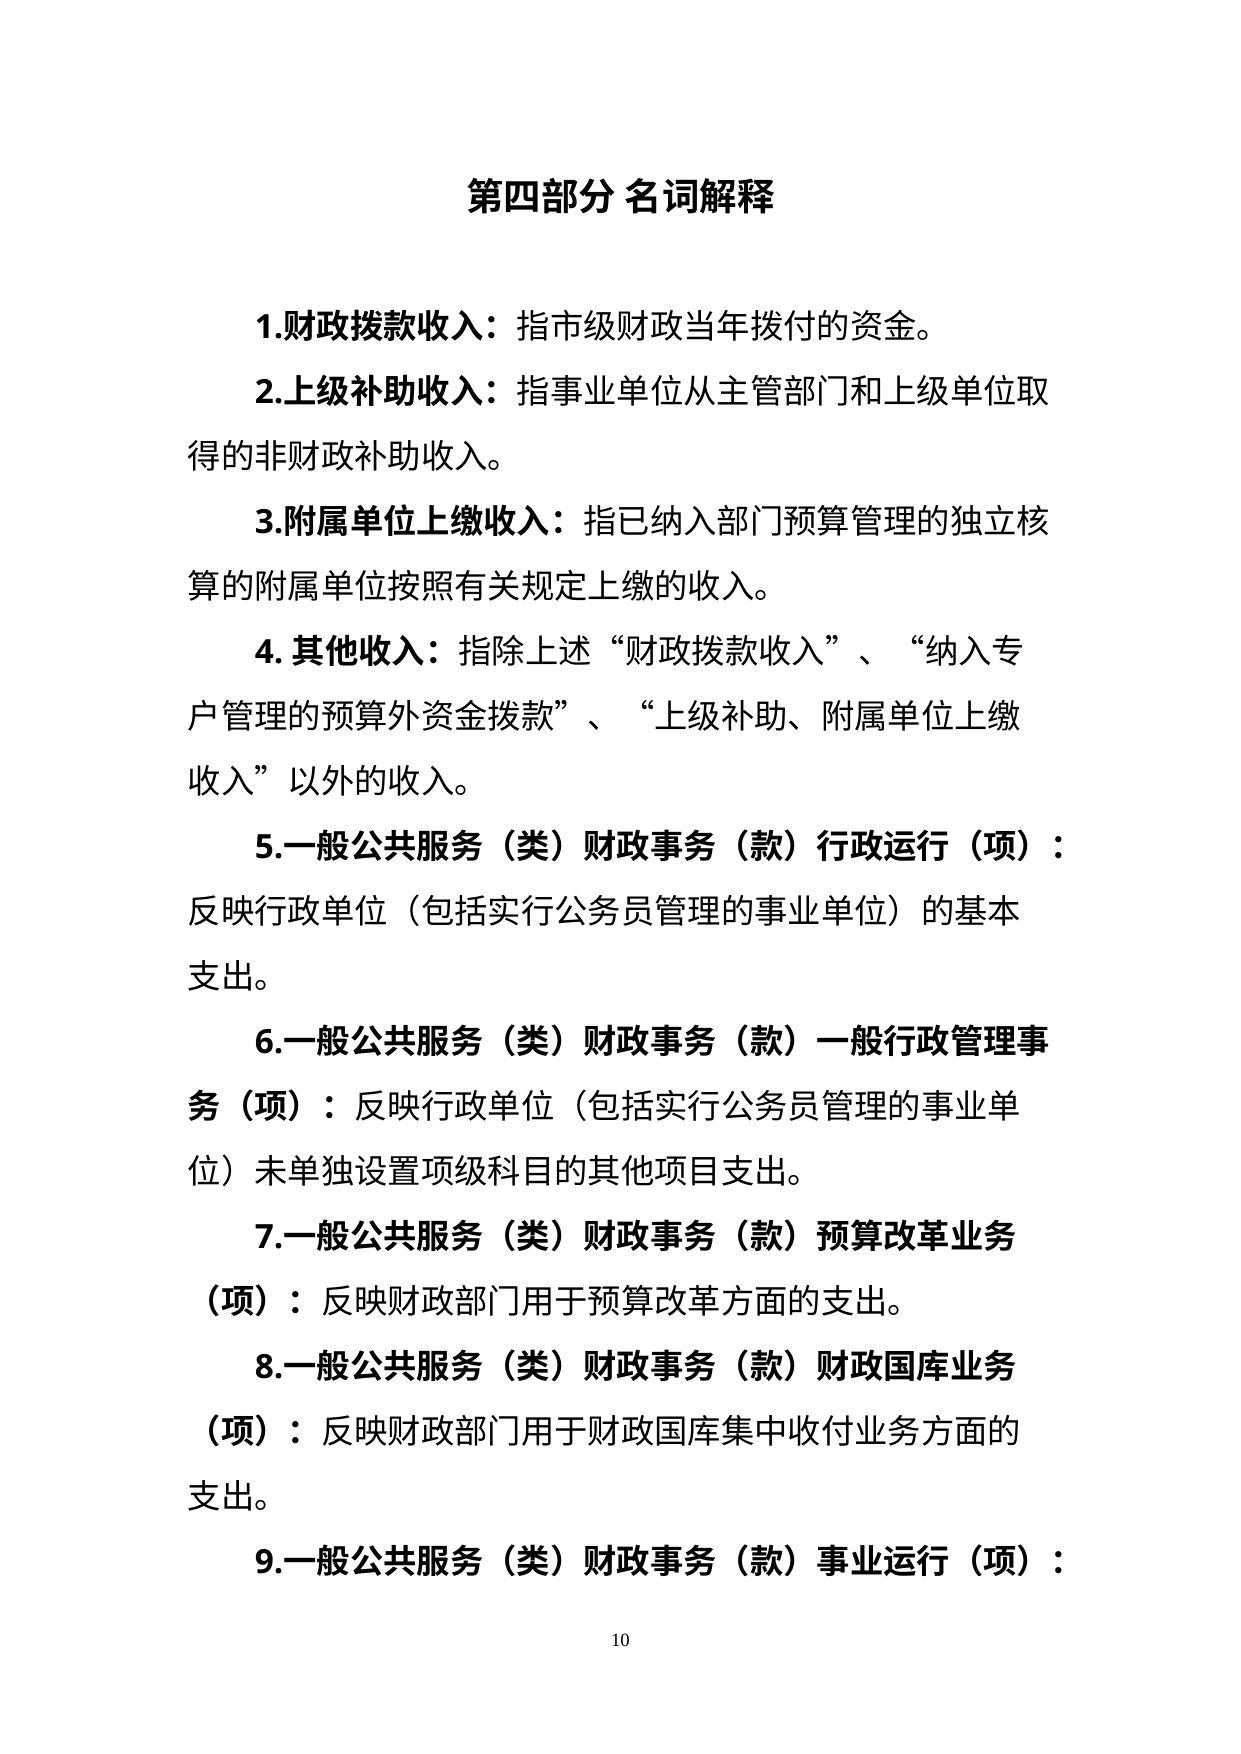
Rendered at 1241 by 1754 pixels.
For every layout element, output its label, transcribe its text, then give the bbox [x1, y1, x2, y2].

text 5.一般公共服务（类）财政事务（款）行政运行（项）：反映行政单位（包括实行公务员管理的事业单位）的基本支出。 [187, 812, 1053, 1007]
text 8.一般公共服务（类）财政事务（款）财政国库业务（项）：反映财政部门用于财政国库集中收付业务方面的支出。 [187, 1332, 1053, 1527]
text 3.附属单位上缴收入：指已纳入部门预算管理的独立核算的附属单位按照有关规定上缴的收入。 [187, 487, 1053, 617]
text 6.一般公共服务（类）财政事务（款）一般行政管理事务（项）：反映行政单位（包括实行公务员管理的事业单位）未单独设置项级科目的其他项目支出。 [187, 1007, 1053, 1202]
text 4. 其他收入：指除上述“财政拨款收入”、“纳入专户管理的预算外资金拨款”、“上级补助、附属单位上缴收入”以外的收入。 [187, 617, 1053, 812]
text 第四部分 名词解释 [187, 162, 1053, 227]
text 2.上级补助收入：指事业单位从主管部门和上级单位取得的非财政补助收入。 [187, 357, 1053, 487]
text 1.财政拨款收入：指市级财政当年拨付的资金。 [187, 292, 1053, 357]
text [187, 1527, 1053, 1592]
text 7.一般公共服务（类）财政事务（款）预算改革业务（项）：反映财政部门用于预算改革方面的支出。 [187, 1202, 1053, 1332]
